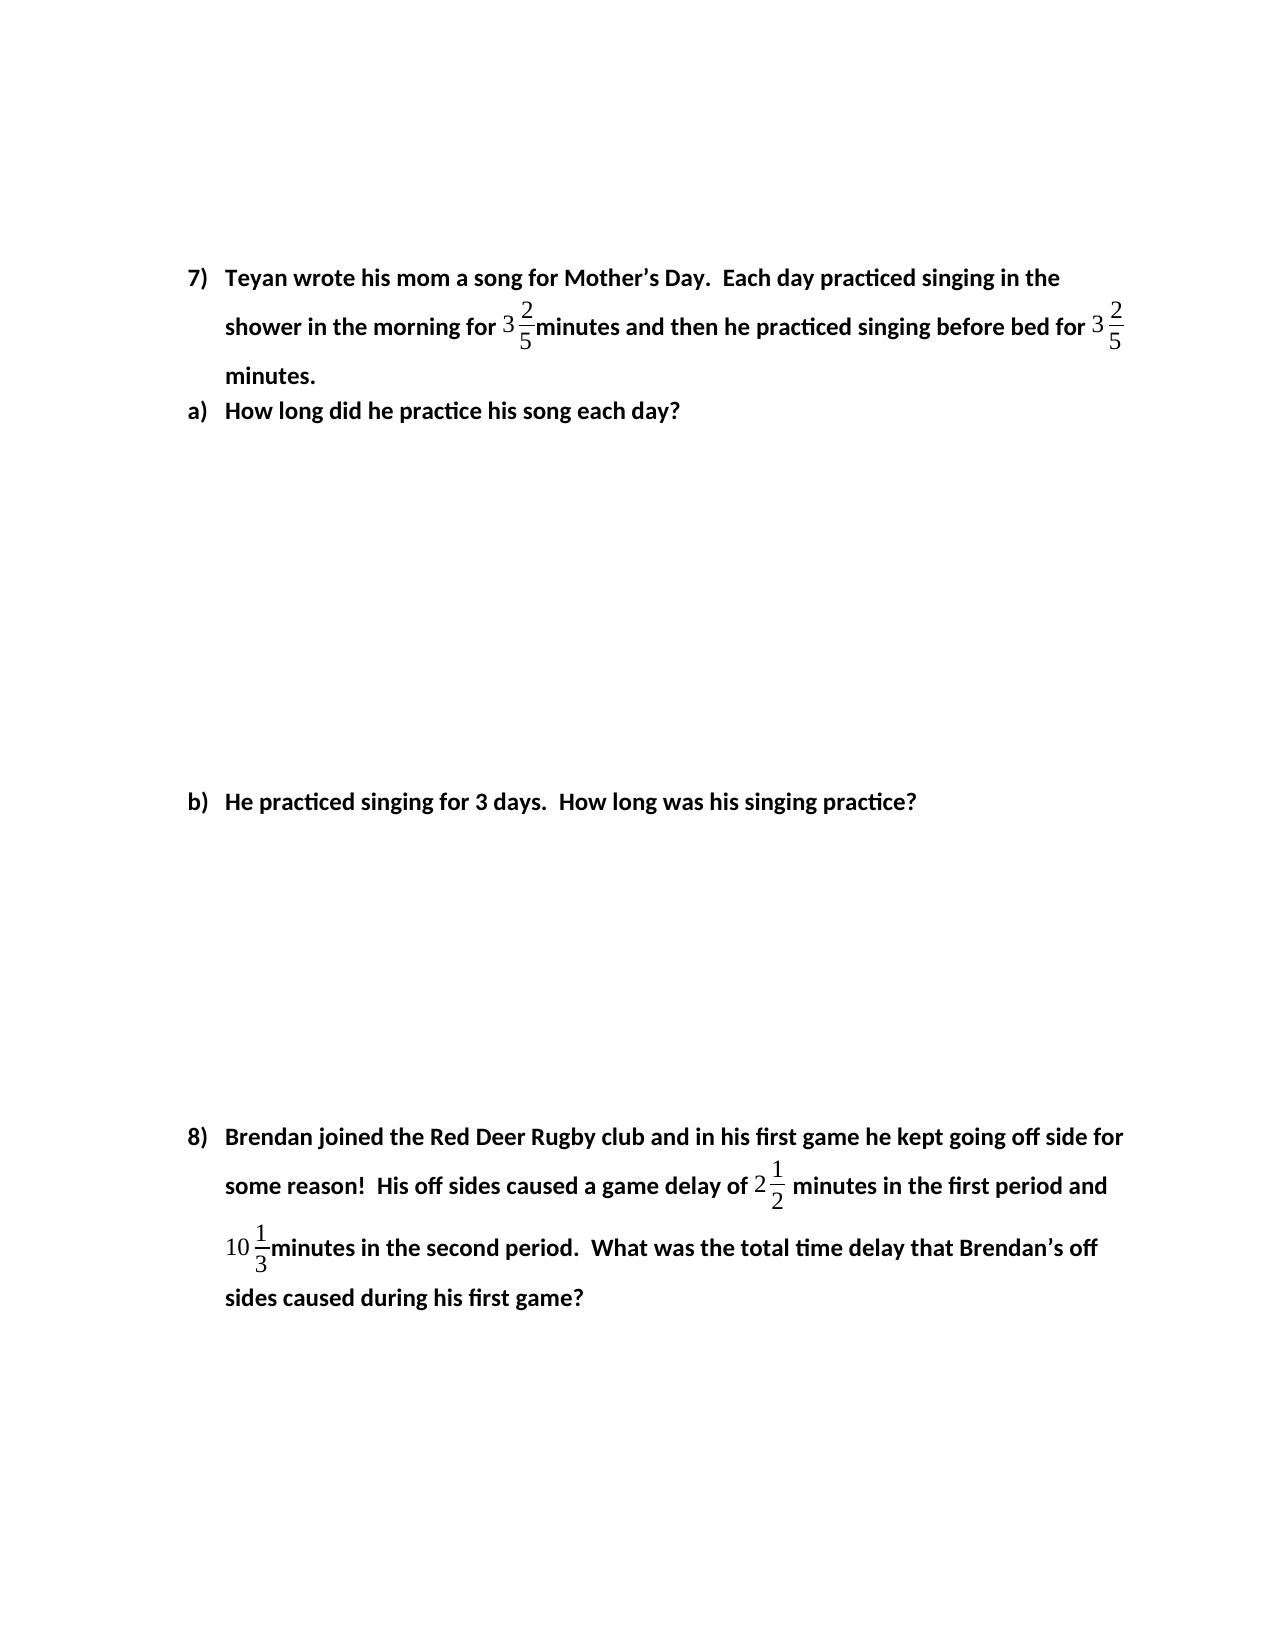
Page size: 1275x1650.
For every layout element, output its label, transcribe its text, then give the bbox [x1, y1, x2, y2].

list How long did he practice his song each day? [187, 395, 1125, 426]
list Teyan wrote his mom a song for Mother’s Day. Each day practiced singing in the shower in the morning for minutes and then he practiced singing before bed for minutes. [187, 262, 1125, 391]
list He practiced singing for 3 days. How long was his singing practice? [187, 786, 1125, 816]
list Brendan joined the Red Deer Rugby club and in his first game he kept going off side for some reason! His off sides caused a game delay of minutes in the first period and minutes in the second period. What was the total time delay that Brendan’s off sides caused during his first game? [187, 1121, 1125, 1313]
